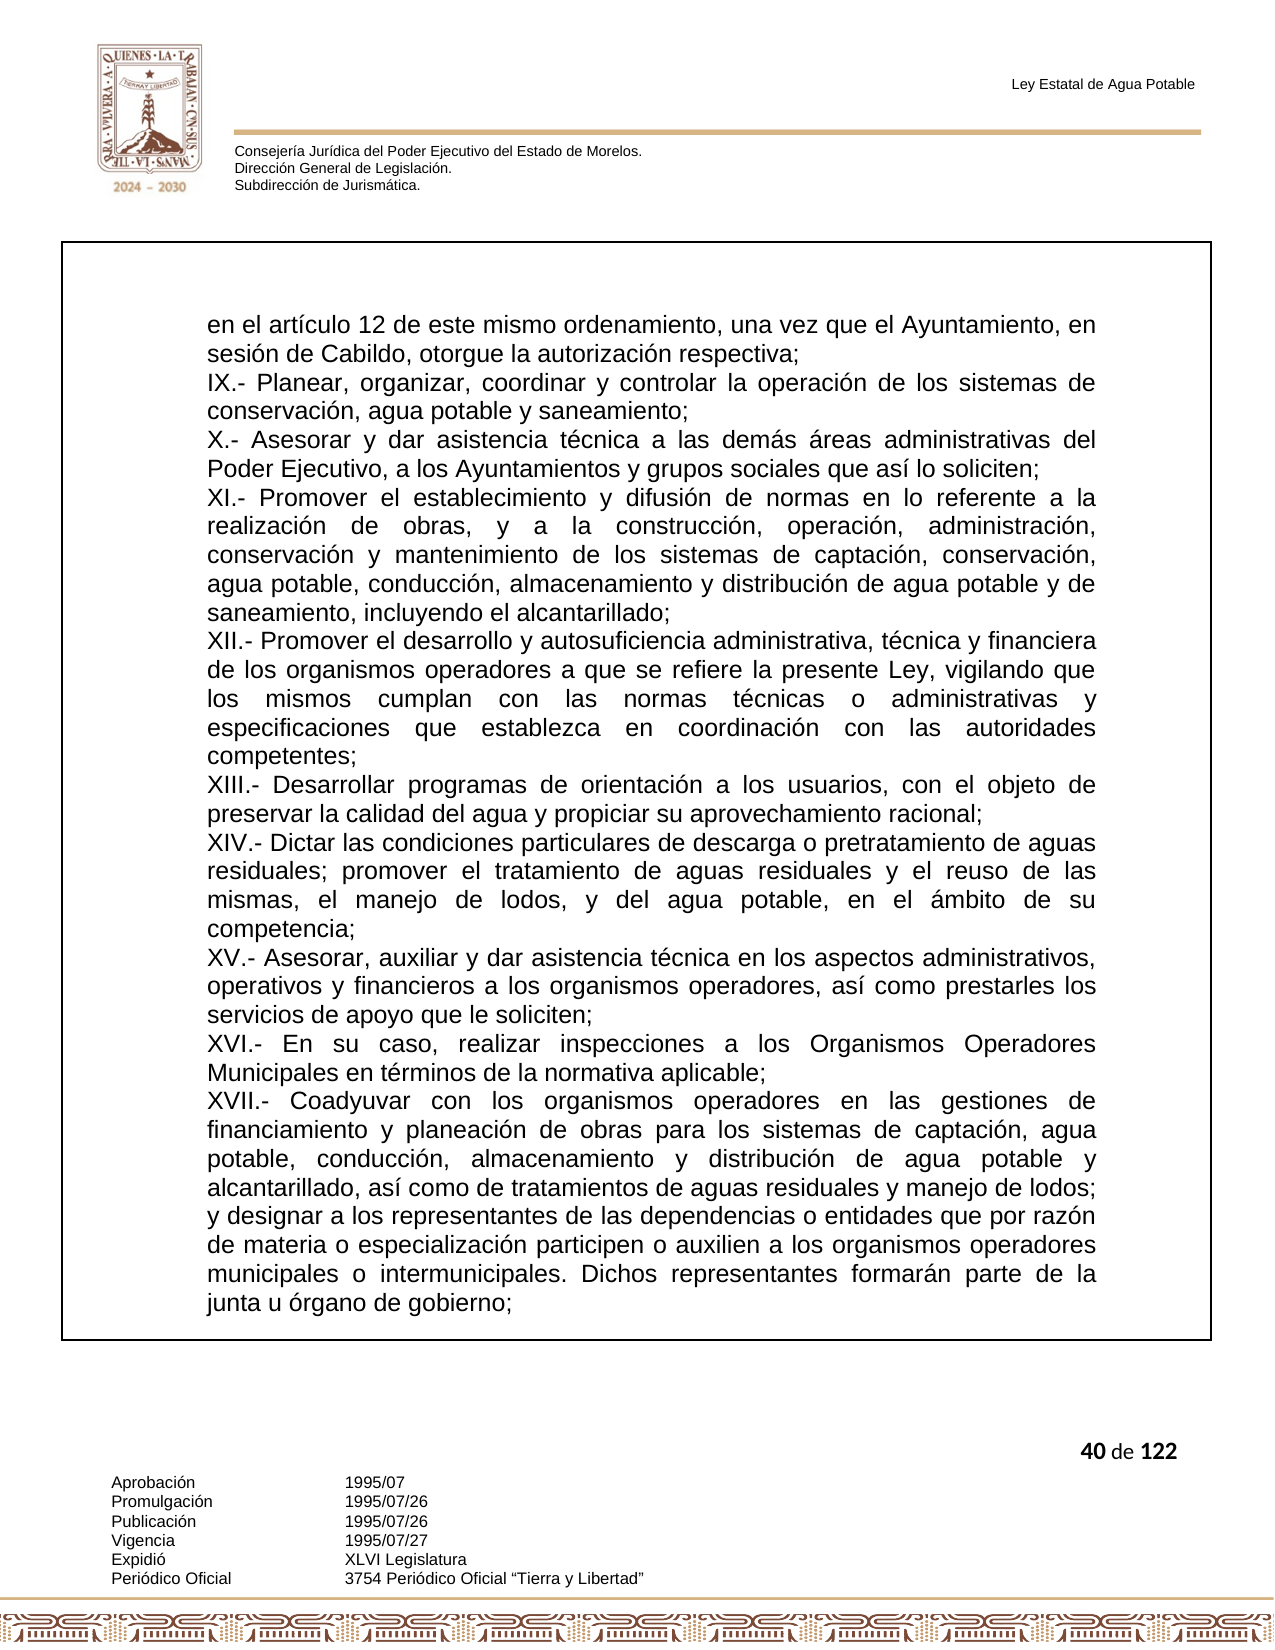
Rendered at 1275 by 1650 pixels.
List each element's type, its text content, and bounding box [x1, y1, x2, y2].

picture [92, 37, 220, 198]
text XV.- Asesorar, auxiliar y dar asistencia técnica en los aspectos administrativos, operativos y financieros a los organismos operadores, así como prestarles los servicios de apoyo que le soliciten; [207, 943, 1098, 1029]
text XIII.- Desarrollar programas de orientación a los usuarios, con el objeto de preservar la calidad del agua y propiciar su aprovechamiento racional; [207, 770, 1098, 828]
text XI.- Promover el establecimiento y difusión de normas en lo referente a la realización de obras, y a la construcción, operación, administración, conservación y mantenimiento de los sistemas de captación, conservación, agua potable, conducción, almacenamiento y distribución de agua potable y de saneamiento, incluyendo el alcantarillado; [207, 483, 1098, 626]
text XVI.- En su caso, realizar inspecciones a los Organismos Operadores Municipales en términos de la normativa aplicable; [207, 1029, 1098, 1086]
text X.- Asesorar y dar asistencia técnica a las demás áreas administrativas del Poder Ejecutivo, a los Ayuntamientos y grupos sociales que así lo soliciten; [207, 425, 1098, 483]
picture [233, 111, 1202, 144]
picture [0, 1591, 1274, 1650]
text XIV.- Dictar las condiciones particulares de descarga o pretratamiento de aguas residuales; promover el tratamiento de aguas residuales y el reuso de las mismas, el manejo de lodos, y del agua potable, en el ámbito de su competencia; [207, 828, 1098, 943]
text XII.- Promover el desarrollo y autosuficiencia administrativa, técnica y financiera de los organismos operadores a que se refiere la presente Ley, vigilando que los mismos cumplan con las normas técnicas o administrativas y especificaciones que establezca en coordinación con las autoridades competentes; [207, 626, 1098, 770]
text IX.- Planear, organizar, coordinar y controlar la operación de los sistemas de conservación, agua potable y saneamiento; [207, 368, 1098, 425]
text XVII.- Coadyuvar con los organismos operadores en las gestiones de financiamiento y planeación de obras para los sistemas de captación, agua potable, conducción, almacenamiento y distribución de agua potable y alcantarillado, así como de tratamientos de aguas residuales y manejo de lodos; y designar a los representantes de las dependencias o entidades que por razón de materia o especialización participen o auxilien a los organismos operadores municipales o intermunicipales. Dichos representantes formarán parte de la junta u órgano de gobierno; [207, 1086, 1098, 1316]
